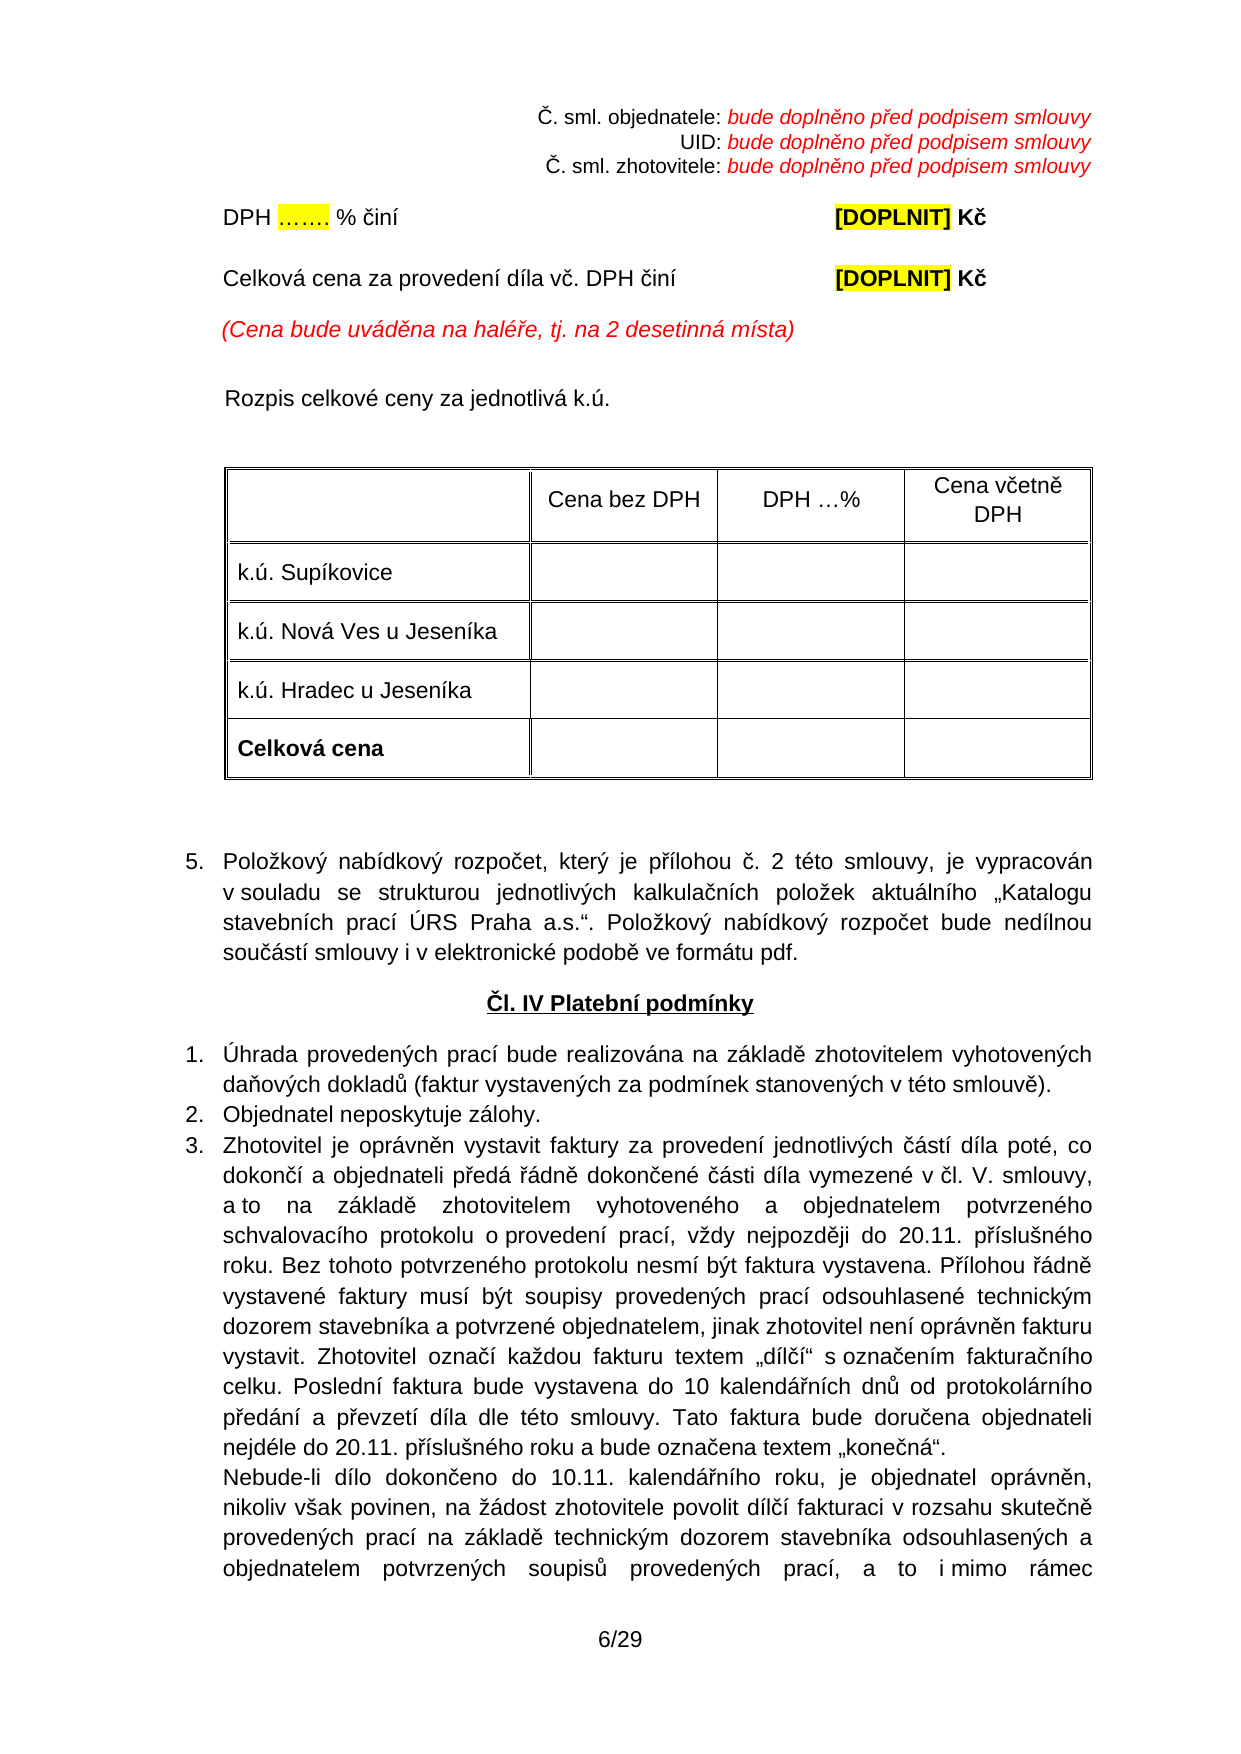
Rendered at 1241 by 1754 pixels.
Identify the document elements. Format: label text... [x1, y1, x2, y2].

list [223, 1464, 1093, 1581]
table_header Cena včetně DPH [905, 470, 1090, 541]
text Čl. IV Platební podmínky [148, 990, 1093, 1016]
list Celková cena za provedení díla vč. DPH činí [DOPLNIT] Kč [223, 264, 1093, 291]
table_cell [905, 541, 1090, 600]
list Položkový nabídkový rozpočet, který je přílohou č. 2 této smlouvy, je vypracován v souladu se strukturou jednotlivých kalkulačních položek aktuálního „Katalogu stavebních prací ÚRS Praha a.s.“. Položkový nabídkový rozpočet bude nedílnou součástí smlouvy i v elektronické podobě ve formátu pdf. [185, 848, 1093, 965]
table_cell Celková cena [228, 719, 530, 777]
table_cell k.ú. Supíkovice [228, 541, 529, 600]
list Úhrada provedených prací bude realizována na základě zhotovitelem vyhotovených daňových dokladů (faktur vystavených za podmínek stanovených v této smlouvě). [185, 1041, 1093, 1097]
table_cell [905, 659, 1091, 718]
table_cell [718, 719, 904, 777]
table_cell k.ú. Hradec u Jeseníka [226, 659, 530, 718]
list Objednatel neposkytuje zálohy. [185, 1101, 1093, 1128]
text Rozpis celkové ceny za jednotlivá k.ú. [224, 383, 1093, 413]
text (Cena bude uváděna na haléře, tj. na 2 desetinná místa) [148, 316, 1093, 342]
table_cell [532, 544, 717, 600]
list Zhotovitel je oprávněn vystavit faktury za provedení jednotlivých částí díla poté, co dokončí a objednateli předá řádně dokončené části díla vymezené v čl. V. smlouvy, a to na základě zhotovitelem vyhotoveného a objednatelem potvrzeného schvalovacího protokolu o provedení prací, vždy nejpozději do 20.11. příslušného roku. Bez tohoto potvrzeného protokolu nesmí být faktura vystavena. Přílohou řádně vystavené faktury musí být soupisy provedených prací odsouhlasené technickým dozorem stavebníka a potvrzené objednatelem, jinak zhotovitel není oprávněn fakturu vystavit. Zhotovitel označí každou fakturu textem „dílčí“ s označením fakturačního celku. Poslední faktura bude vystavena do 10 kalendářních dnů od protokolárního předání a převzetí díla dle této smlouvy. Tato faktura bude doručena objednateli nejdéle do 20.11. příslušného roku a bude označena textem „konečná“. [185, 1132, 1093, 1460]
table_cell [718, 544, 904, 600]
table_header DPH …% [718, 470, 904, 541]
table_cell [718, 603, 904, 659]
table_cell [718, 662, 904, 718]
list DPH ……. % činí [DOPLNIT] Kč [223, 204, 1093, 261]
table_cell k.ú. Nová Ves u Jeseníka [226, 600, 530, 659]
table_cell [905, 719, 1090, 777]
table_cell [905, 600, 1091, 659]
table_header [228, 470, 530, 541]
table_cell [530, 719, 717, 777]
table_cell [531, 662, 717, 718]
table_cell [532, 603, 717, 659]
table_header Cena bez DPH [530, 470, 717, 541]
